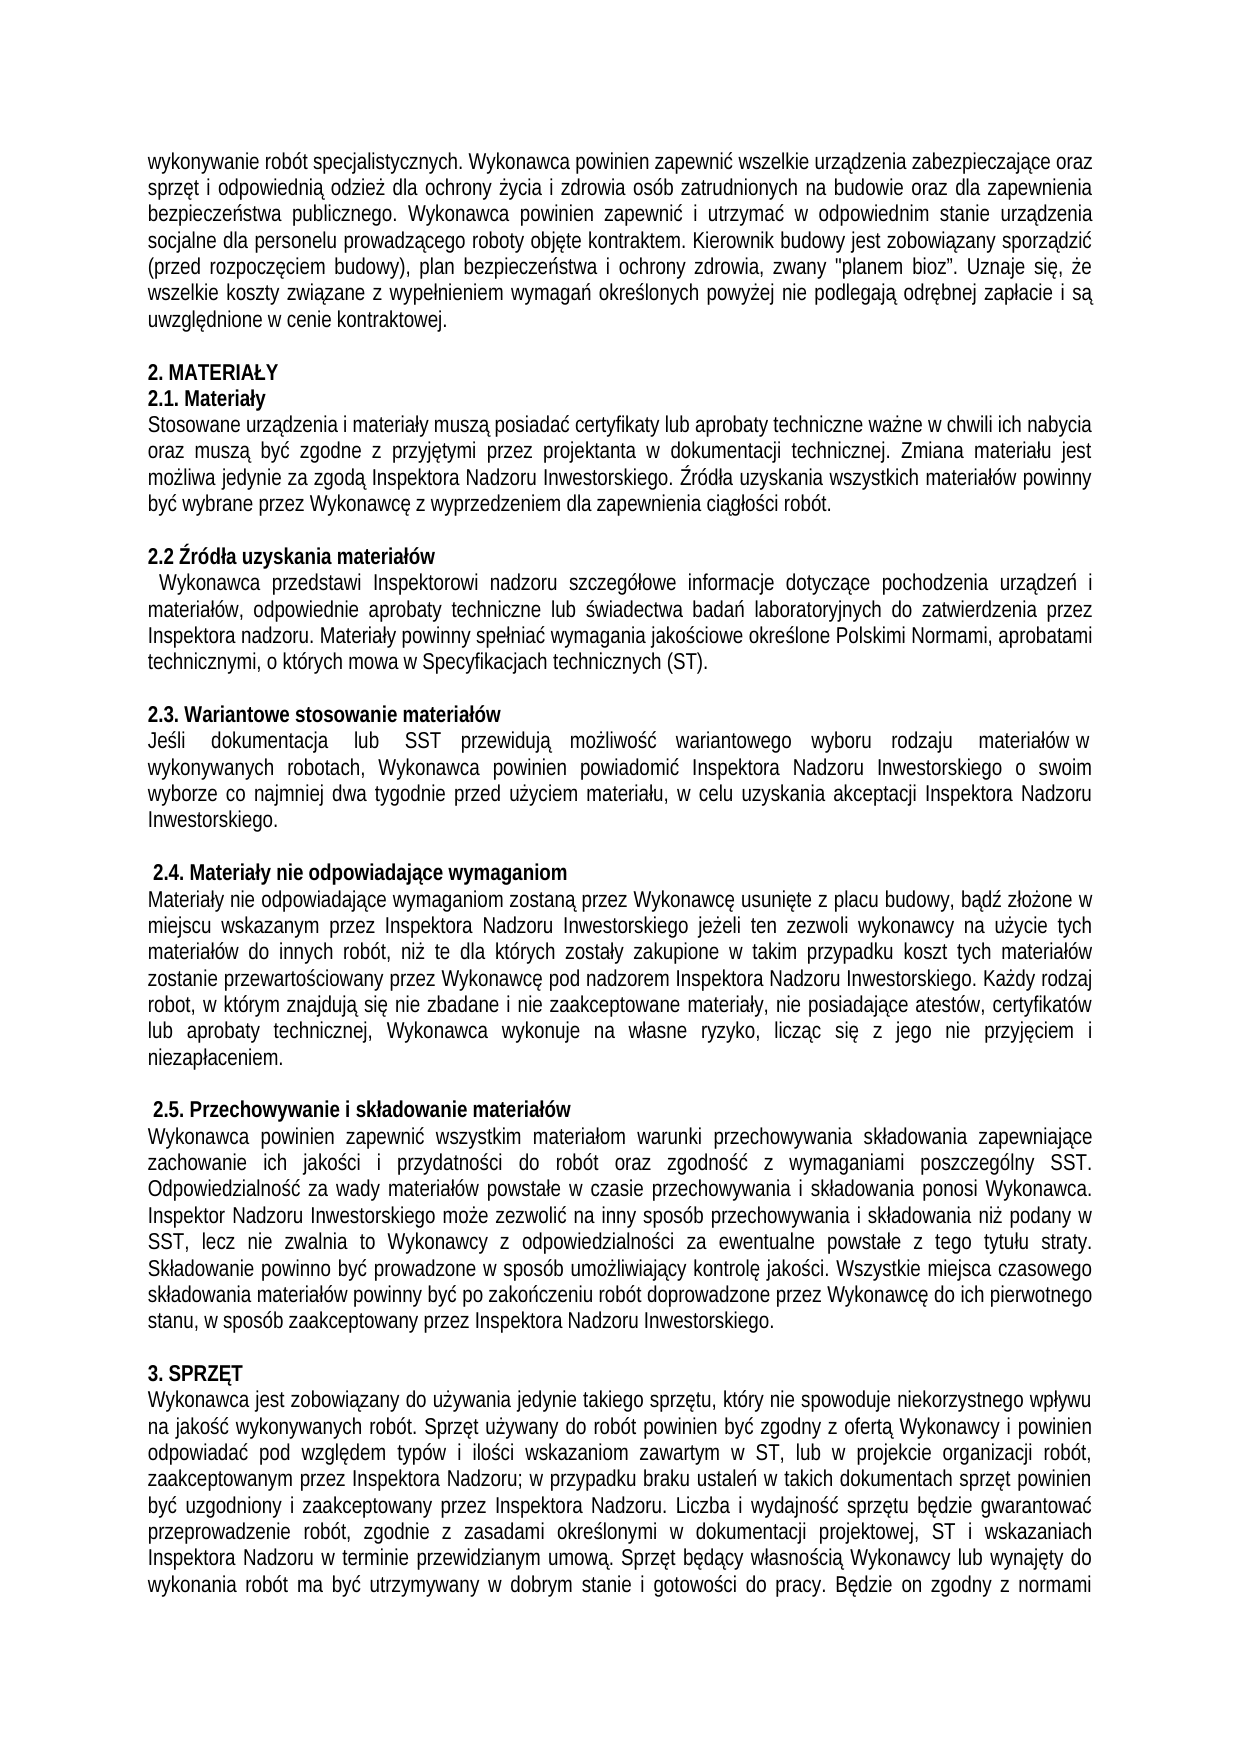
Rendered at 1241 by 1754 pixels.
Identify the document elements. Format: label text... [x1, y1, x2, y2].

text Wykonawca przedstawi Inspektorowi nadzoru szczegółowe informacje dotyczące pochodzenia urządzeń i materiałów, odpowiednie aprobaty techniczne lub świadectwa badań laboratoryjnych do zatwierdzenia przez Inspektora nadzoru. Materiały powinny spełniać wymagania jakościowe określone Polskimi Normami, aprobatami technicznymi, o których mowa w Specyfikacjach technicznych (ST). [148, 569, 1093, 675]
text Jeśli dokumentacja lub SST przewidują możliwość wariantowego wyboru rodzaju materiałów w wykonywanych robotach, Wykonawca powinien powiadomić Inspektora Nadzoru Inwestorskiego o swoim wyborze co najmniej dwa tygodnie przed użyciem materiału, w celu uzyskania akceptacji Inspektora Nadzoru Inwestorskiego. [148, 727, 1093, 833]
text 2.2 Źródła uzyskania materiałów [148, 543, 1093, 569]
text 2.4. Materiały nie odpowiadające wymaganiom [148, 859, 1093, 886]
text Wykonawca powinien zapewnić wszystkim materiałom warunki przechowywania składowania zapewniające zachowanie ich jakości i przydatności do robót oraz zgodność z wymaganiami poszczególny SST. Odpowiedzialność za wady materiałów powstałe w czasie przechowywania i składowania ponosi Wykonawca. Inspektor Nadzoru Inwestorskiego może zezwolić na inny sposób przechowywania i składowania niż podany w SST, lecz nie zwalnia to Wykonawcy z odpowiedzialności za ewentualne powstałe z tego tytułu straty. Składowanie powinno być prowadzone w sposób umożliwiający kontrolę jakości. Wszystkie miejsca czasowego składowania materiałów powinny być po zakończeniu robót doprowadzone przez Wykonawcę do ich pierwotnego stanu, w sposób zaakceptowany przez Inspektora Nadzoru Inwestorskiego. [148, 1123, 1093, 1333]
text 2.5. Przechowywanie i składowanie materiałów [148, 1096, 1093, 1123]
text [148, 148, 1093, 332]
text 2.3. Wariantowe stosowanie materiałów [148, 701, 1093, 727]
text 3. SPRZĘT [148, 1360, 1093, 1386]
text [148, 1386, 1093, 1597]
text 2. MATERIAŁY [148, 358, 1093, 385]
text Stosowane urządzenia i materiały muszą posiadać certyfikaty lub aprobaty techniczne ważne w chwili ich nabycia oraz muszą być zgodne z przyjętymi przez projektanta w dokumentacji technicznej. Zmiana materiału jest możliwa jedynie za zgodą Inspektora Nadzoru Inwestorskiego. Źródła uzyskania wszystkich materiałów powinny być wybrane przez Wykonawcę z wyprzedzeniem dla zapewnienia ciągłości robót. [148, 411, 1093, 517]
text Materiały nie odpowiadające wymaganiom zostaną przez Wykonawcę usunięte z placu budowy, bądź złożone w miejscu wskazanym przez Inspektora Nadzoru Inwestorskiego jeżeli ten zezwoli wykonawcy na użycie tych materiałów do innych robót, niż te dla których zostały zakupione w takim przypadku koszt tych materiałów zostanie przewartościowany przez Wykonawcę pod nadzorem Inspektora Nadzoru Inwestorskiego. Każdy rodzaj robot, w którym znajdują się nie zbadane i nie zaakceptowane materiały, nie posiadające atestów, certyfikatów lub aprobaty technicznej, Wykonawca wykonuje na własne ryzyko, licząc się z jego nie przyjęciem i niezapłaceniem. [148, 886, 1093, 1070]
text 2.1. Materiały [148, 385, 1093, 411]
